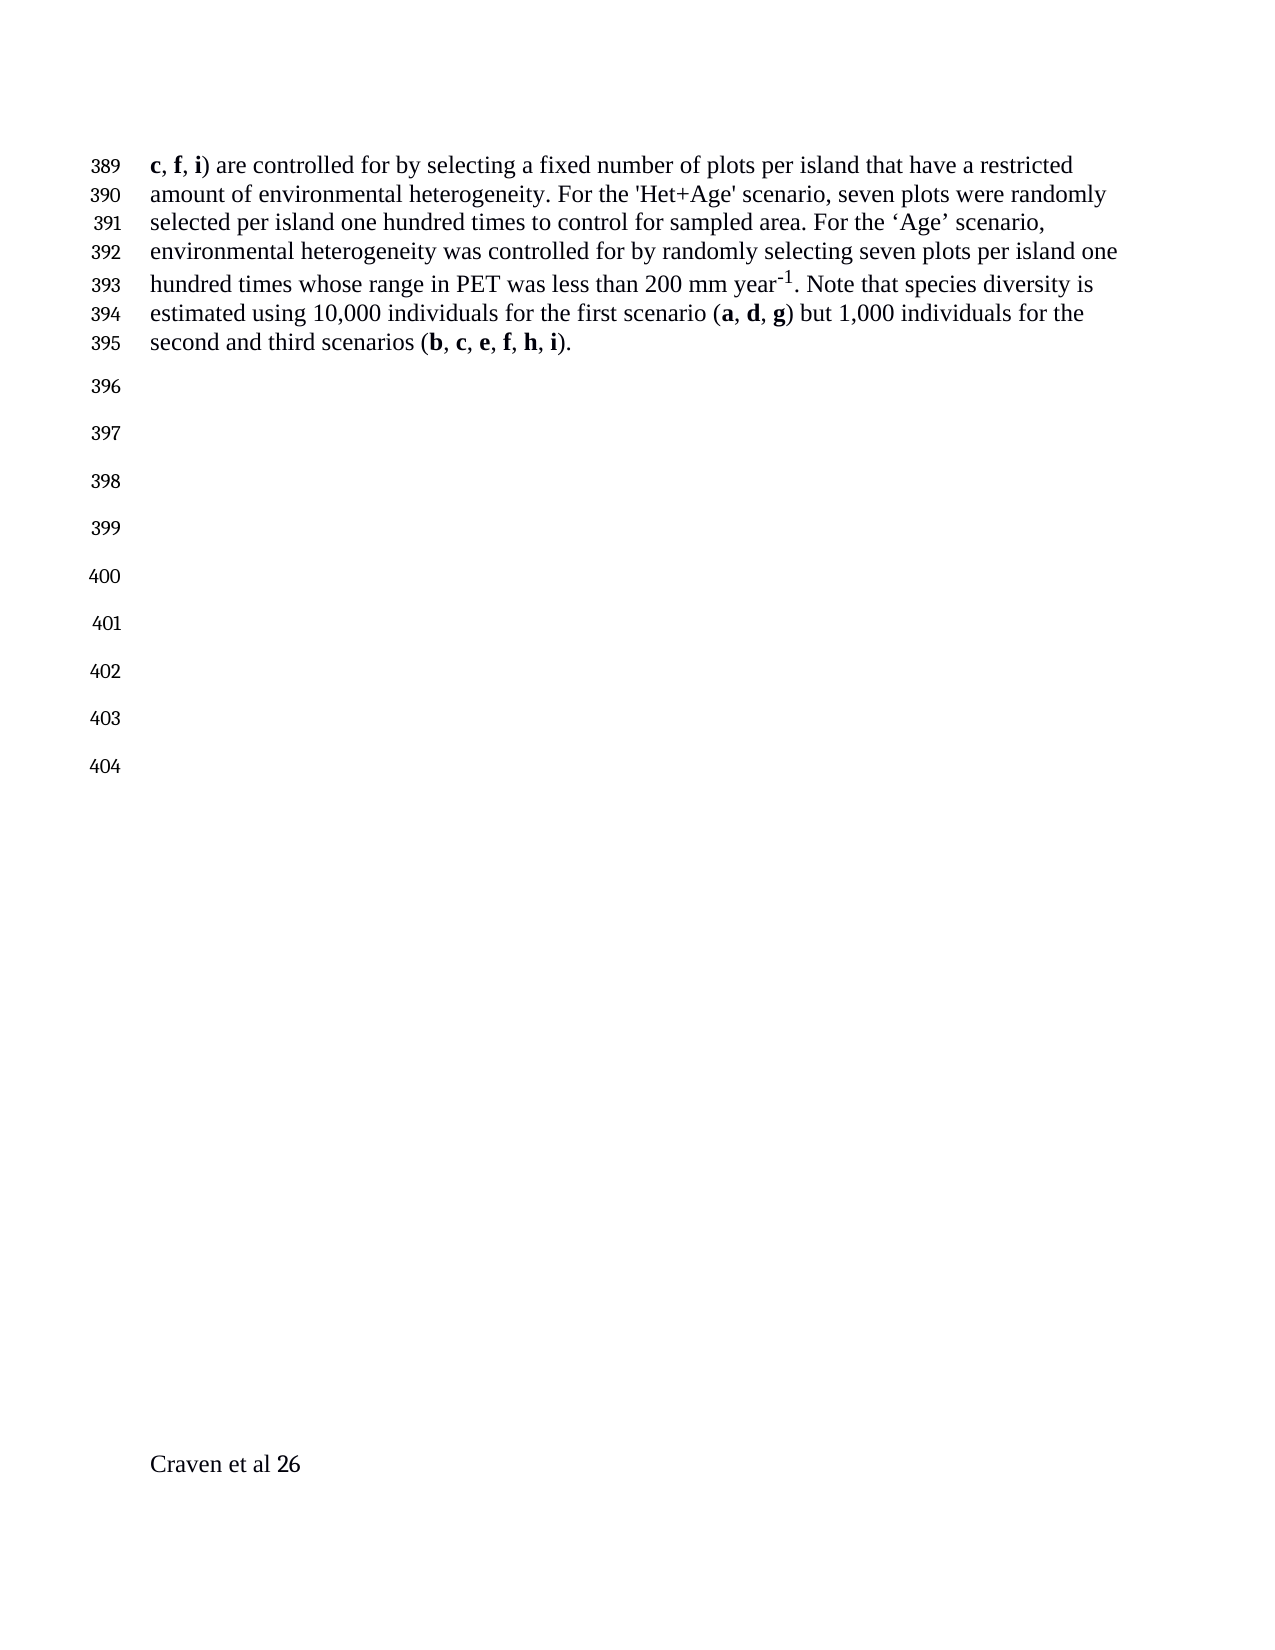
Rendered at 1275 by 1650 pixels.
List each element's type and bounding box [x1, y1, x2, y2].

text [150, 150, 1125, 356]
